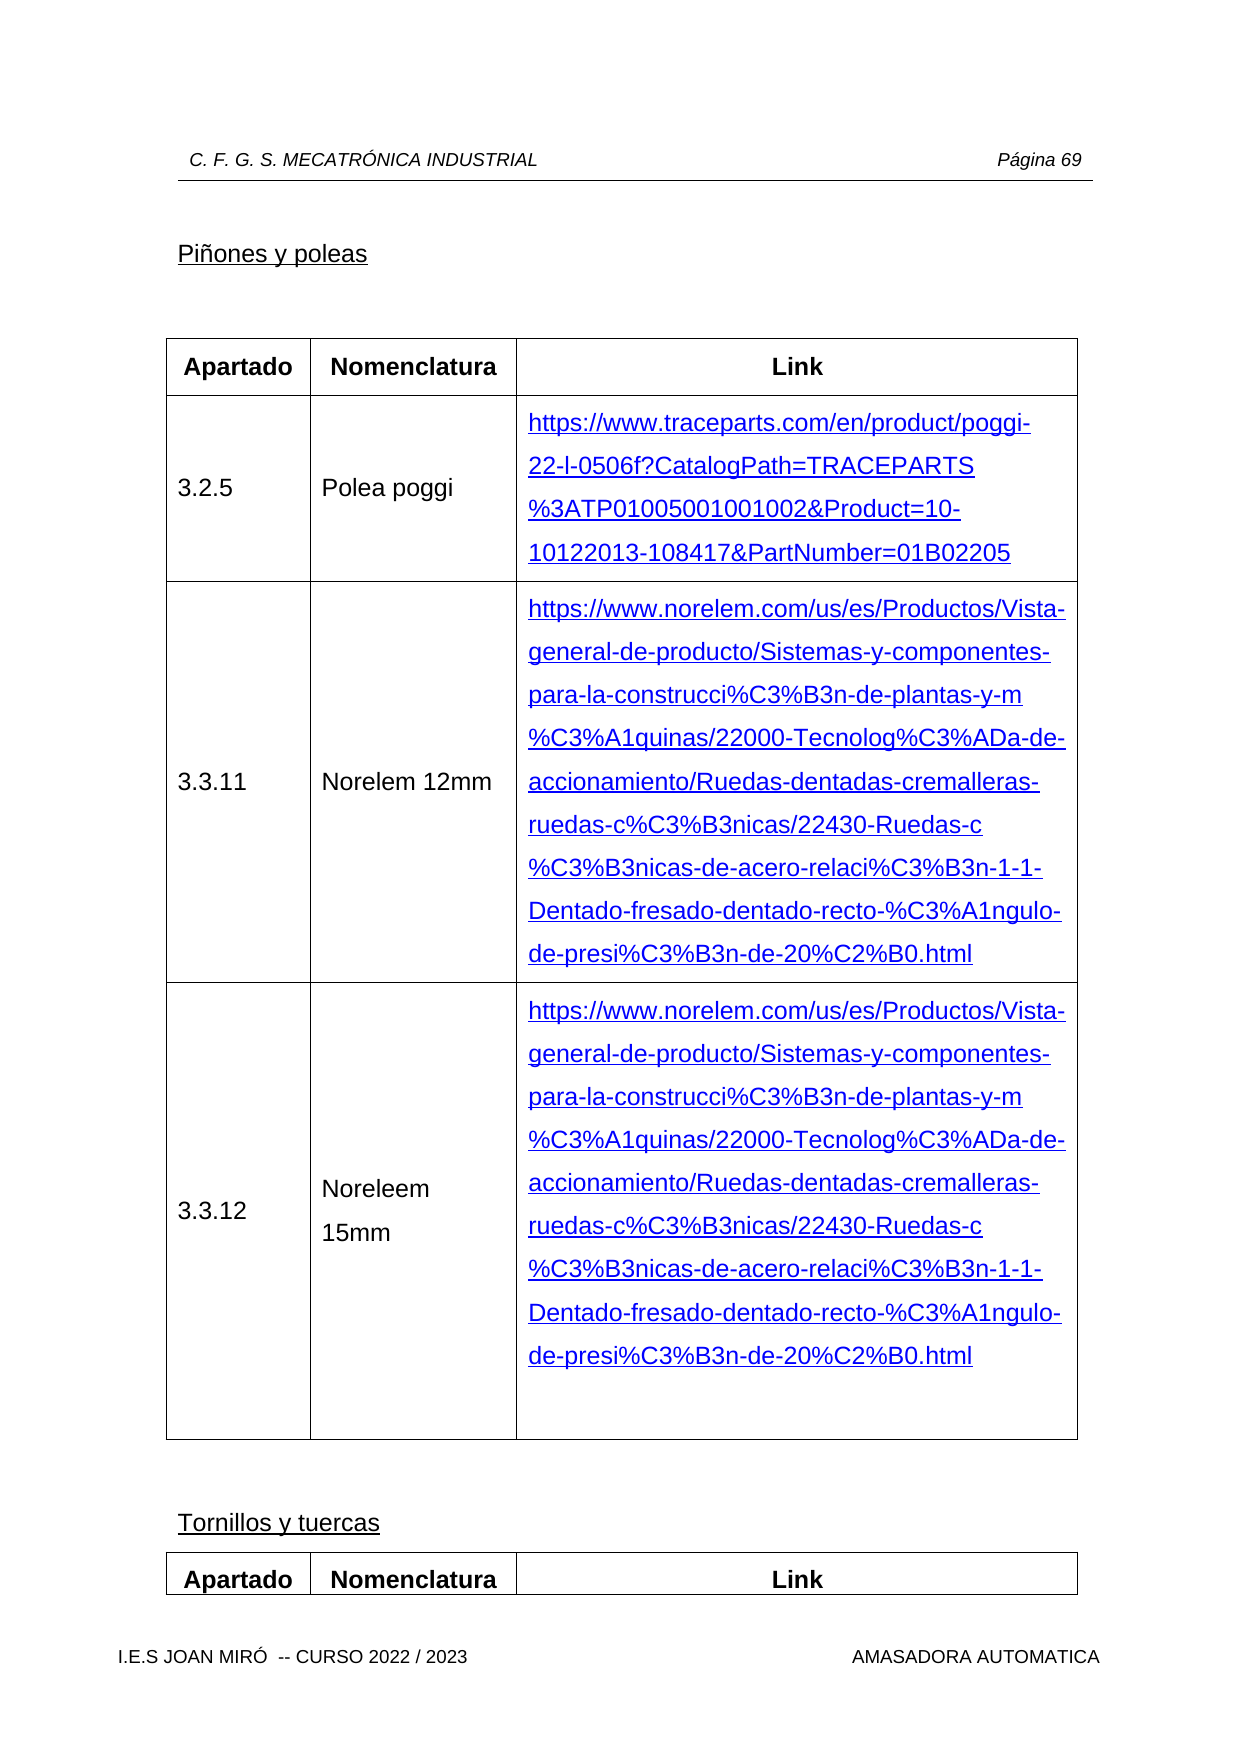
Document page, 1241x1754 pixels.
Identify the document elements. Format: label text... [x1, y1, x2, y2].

table_header Nomenclatura [311, 339, 516, 394]
table_cell 3.3.11 [167, 582, 310, 982]
table_header Nomenclatura [311, 1553, 516, 1594]
table_cell 3.3.12 [167, 983, 310, 1439]
table_cell 3.2.5 [167, 396, 310, 581]
table_cell https://www.norelem.com/us/es/Productos/Vista-general-de-producto/Sistemas-y-componentes-para-la-construcci%C3%B3n-de-plantas-y-m%C3%A1quinas/22000-Tecnolog%C3%ADa-de-accionamiento/Ruedas-dentadas-cremalleras-ruedas-c%C3%B3nicas/22430-Ruedas-c%C3%B3nicas-de-acero-relaci%C3%B3n-1-1-Dentado-fresado-dentado-recto-%C3%A1ngulo-de-presi%C3%B3n-de-20%C2%B0.html [517, 983, 1077, 1439]
table_cell Norelem 12mm [311, 582, 516, 982]
table_cell Noreleem 15mm [311, 983, 516, 1439]
table_header Link [517, 339, 1077, 394]
text Piñones y poleas [177, 239, 1092, 268]
table_header Apartado [167, 1553, 310, 1594]
table_header Link [517, 1553, 1077, 1594]
table_cell https://www.norelem.com/us/es/Productos/Vista-general-de-producto/Sistemas-y-componentes-para-la-construcci%C3%B3n-de-plantas-y-m%C3%A1quinas/22000-Tecnolog%C3%ADa-de-accionamiento/Ruedas-dentadas-cremalleras-ruedas-c%C3%B3nicas/22430-Ruedas-c%C3%B3nicas-de-acero-relaci%C3%B3n-1-1-Dentado-fresado-dentado-recto-%C3%A1ngulo-de-presi%C3%B3n-de-20%C2%B0.html [517, 582, 1077, 982]
table_header Apartado [167, 339, 310, 394]
text Tornillos y tuercas [177, 1508, 1092, 1537]
table_cell https://www.traceparts.com/en/product/poggi-22-l-0506f?CatalogPath=TRACEPARTS%3ATP01005001001002&Product=10-10122013-108417&PartNumber=01B02205 [517, 396, 1077, 581]
table_cell Polea poggi [311, 396, 516, 581]
